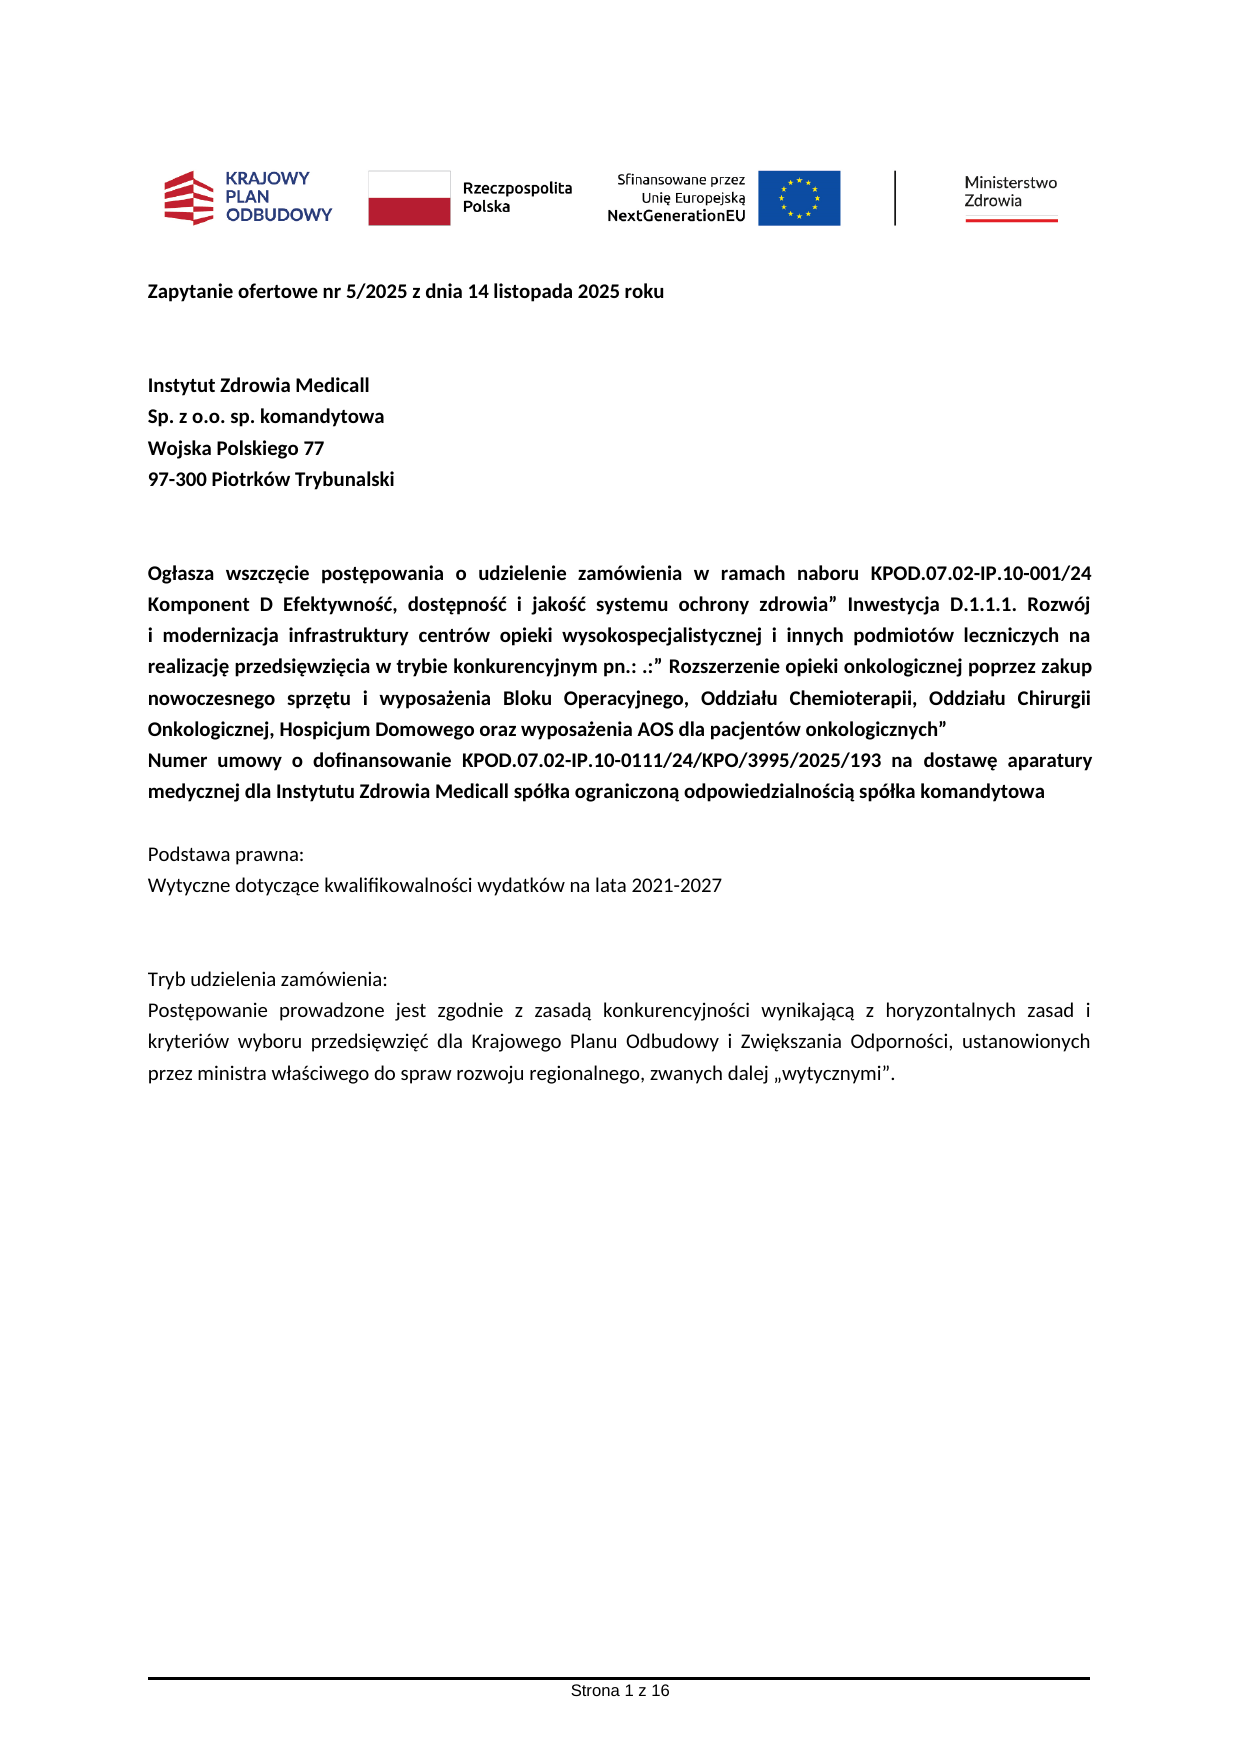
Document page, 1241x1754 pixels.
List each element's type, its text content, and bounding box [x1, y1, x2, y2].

text Ogłasza wszczęcie postępowania o udzielenie zamówienia w ramach naboru KPOD.07.02-IP.10-001/24 Komponent D Efektywność, dostępność i jakość systemu ochrony zdrowia” Inwestycja D.1.1.1. Rozwój i modernizacja infrastruktury centrów opieki wysokospecjalistycznej i innych podmiotów leczniczych na realizację przedsięwzięcia w trybie konkurencyjnym pn.: .:” Rozszerzenie opieki onkologicznej poprzez zakup nowoczesnego sprzętu i wyposażenia Bloku Operacyjnego, Oddziału Chemioterapii, Oddziału Chirurgii Onkologicznej, Hospicjum Domowego oraz wyposażenia AOS dla pacjentów onkologicznych” [148, 554, 1092, 742]
text Tryb udzielenia zamówienia: [148, 960, 1092, 992]
text 97-300 Piotrków Trybunalski [148, 460, 1092, 492]
text Sp. z o.o. sp. komandytowa [148, 398, 1092, 429]
text Instytut Zdrowia Medicall [148, 367, 1092, 398]
picture [147, 147, 1093, 242]
subtitle Zapytanie ofertowe nr 5/2025 z dnia 14 listopada 2025 roku [148, 273, 1092, 304]
text Wytyczne dotyczące kwalifikowalności wydatków na lata 2021-2027 [148, 867, 1092, 898]
text Podstawa prawna: [148, 835, 1092, 867]
text Wojska Polskiego 77 [148, 429, 1092, 460]
text Numer umowy o dofinansowanie KPOD.07.02-IP.10-0111/24/KPO/3995/2025/193 na dostawę aparatury medycznej dla Instytutu Zdrowia Medicall spółka ograniczoną odpowiedzialnością spółka komandytowa [148, 742, 1092, 804]
text Postępowanie prowadzone jest zgodnie z zasadą konkurencyjności wynikającą z horyzontalnych zasad i kryteriów wyboru przedsięwzięć dla Krajowego Planu Odbudowy i Zwiększania Odporności, ustanowionych przez ministra właściwego do spraw rozwoju regionalnego, zwanych dalej „wytycznymi”. [148, 992, 1092, 1085]
